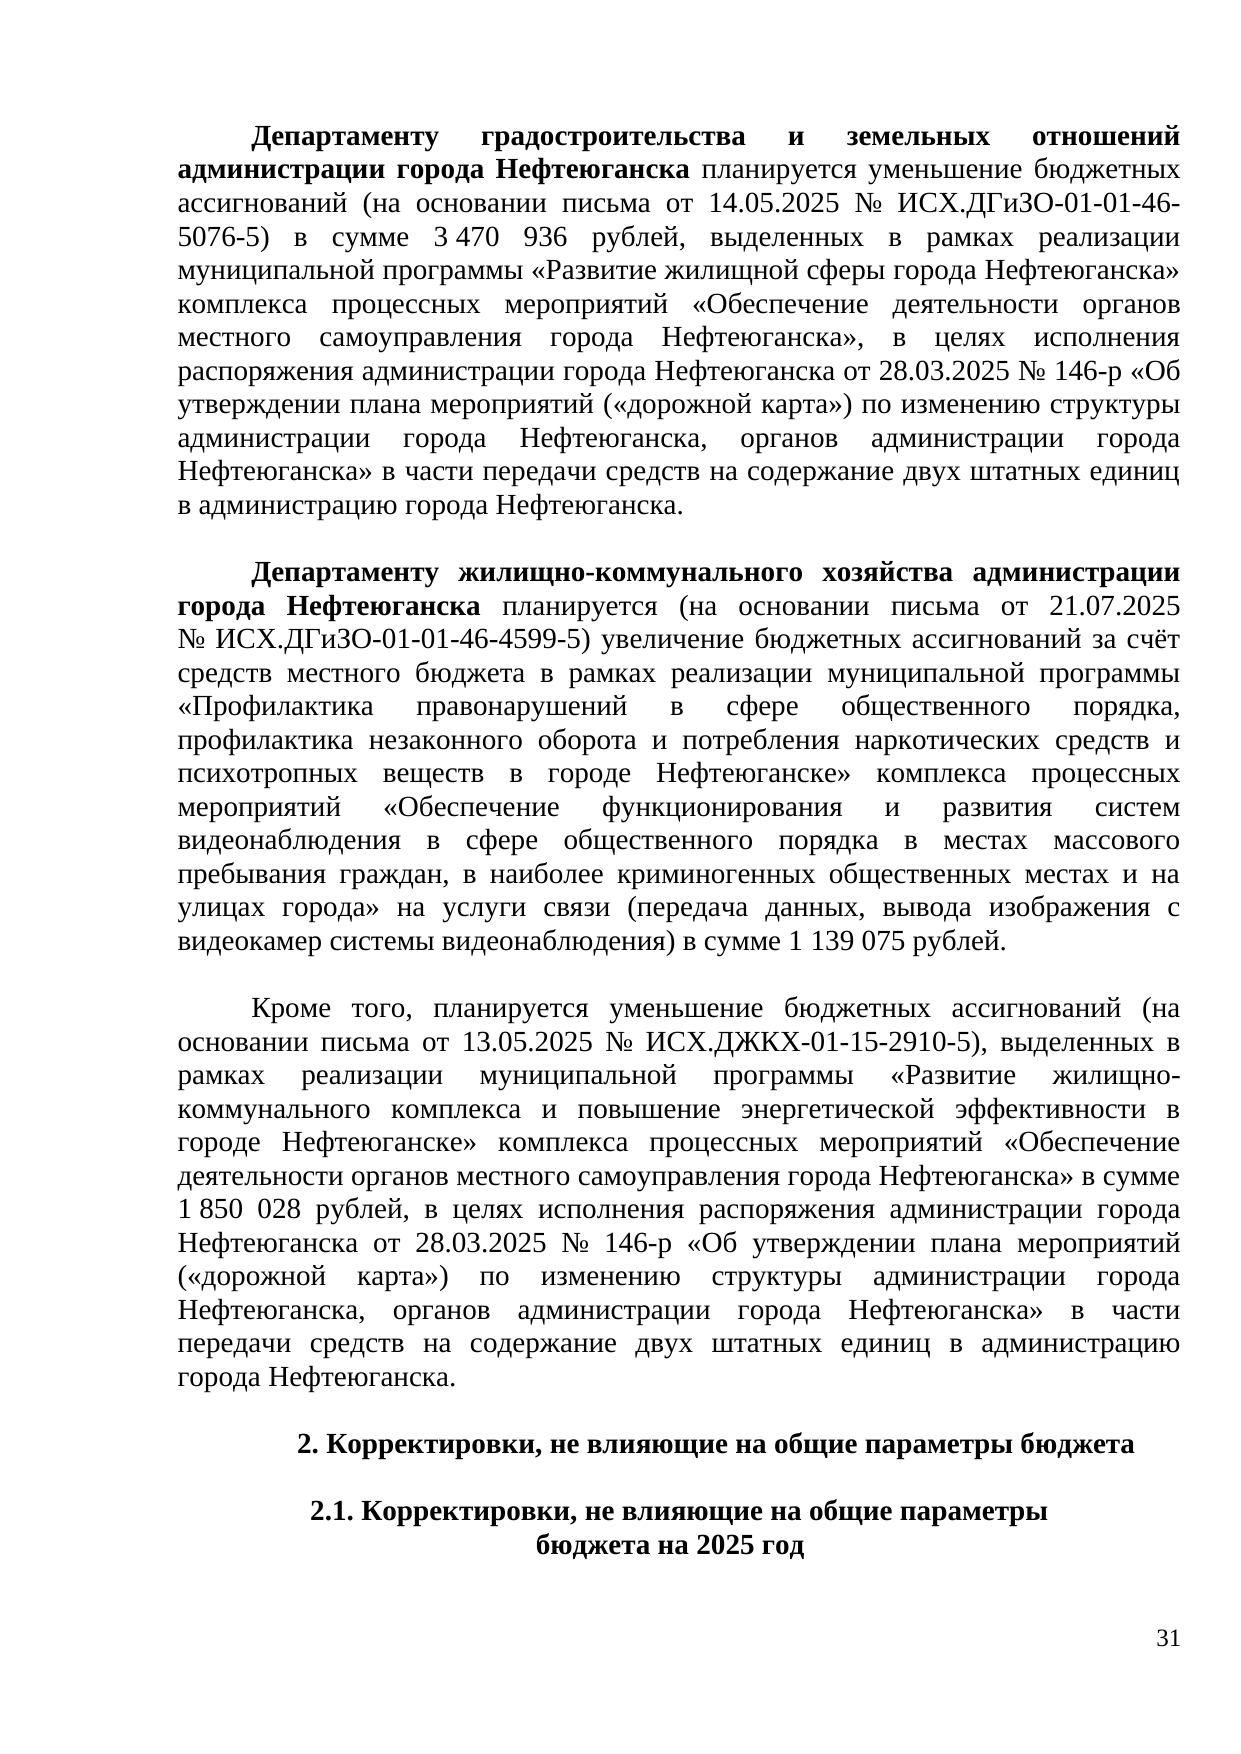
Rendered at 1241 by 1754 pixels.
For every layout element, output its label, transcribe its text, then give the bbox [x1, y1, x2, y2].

text Департаменту жилищно-коммунального хозяйства администрации города Нефтеюганска планируется (на основании письма от 21.07.2025 № ИСХ.ДГиЗО-01-01-46-4599-5) увеличение бюджетных ассигнований за счёт средств местного бюджета в рамках реализации муниципальной программы «Профилактика правонарушений в сфере общественного порядка, профилактика незаконного оборота и потребления наркотических средств и психотропных веществ в городе Нефтеюганске» комплекса процессных мероприятий «Обеспечение функционирования и развития систем видеонаблюдения в сфере общественного порядка в местах массового пребывания граждан, в наиболее криминогенных общественных местах и на улицах города» на услуги связи (передача данных, вывода изображения с видеокамер системы видеонаблюдения) в сумме 1 139 075 рублей. [177, 554, 1181, 957]
text 2. Корректировки, не влияющие на общие параметры бюджета [177, 1426, 1181, 1460]
text бюджета на 2025 год [477, 1527, 1181, 1560]
text Департаменту градостроительства и земельных отношений администрации города Нефтеюганска планируется уменьшение бюджетных ассигнований (на основании письма от 14.05.2025 № ИСХ.ДГиЗО-01-01-46-5076-5) в сумме 3 470 936 рублей, выделенных в рамках реализации муниципальной программы «Развитие жилищной сферы города Нефтеюганска» комплекса процессных мероприятий «Обеспечение деятельности органов местного самоуправления города Нефтеюганска», в целях исполнения распоряжения администрации города Нефтеюганска от 28.03.2025 № 146-р «Об утверждении плана мероприятий («дорожной карта») по изменению структуры администрации города Нефтеюганска, органов администрации города Нефтеюганска» в части передачи средств на содержание двух штатных единиц в администрацию города Нефтеюганска. [177, 118, 1181, 521]
text 2.1. Корректировки, не влияющие на общие параметры [177, 1493, 1181, 1527]
text Кроме того, планируется уменьшение бюджетных ассигнований (на основании письма от 13.05.2025 № ИСХ.ДЖКХ-01-15-2910-5), выделенных в рамках реализации муниципальной программы «Развитие жилищно-коммунального комплекса и повышение энергетической эффективности в городе Нефтеюганске» комплекса процессных мероприятий «Обеспечение деятельности органов местного самоуправления города Нефтеюганска» в сумме 1 850 028 рублей, в целях исполнения распоряжения администрации города Нефтеюганска от 28.03.2025 № 146-р «Об утверждении плана мероприятий («дорожной карта») по изменению структуры администрации города Нефтеюганска, органов администрации города Нефтеюганска» в части передачи средств на содержание двух штатных единиц в администрацию города Нефтеюганска. [177, 990, 1181, 1393]
